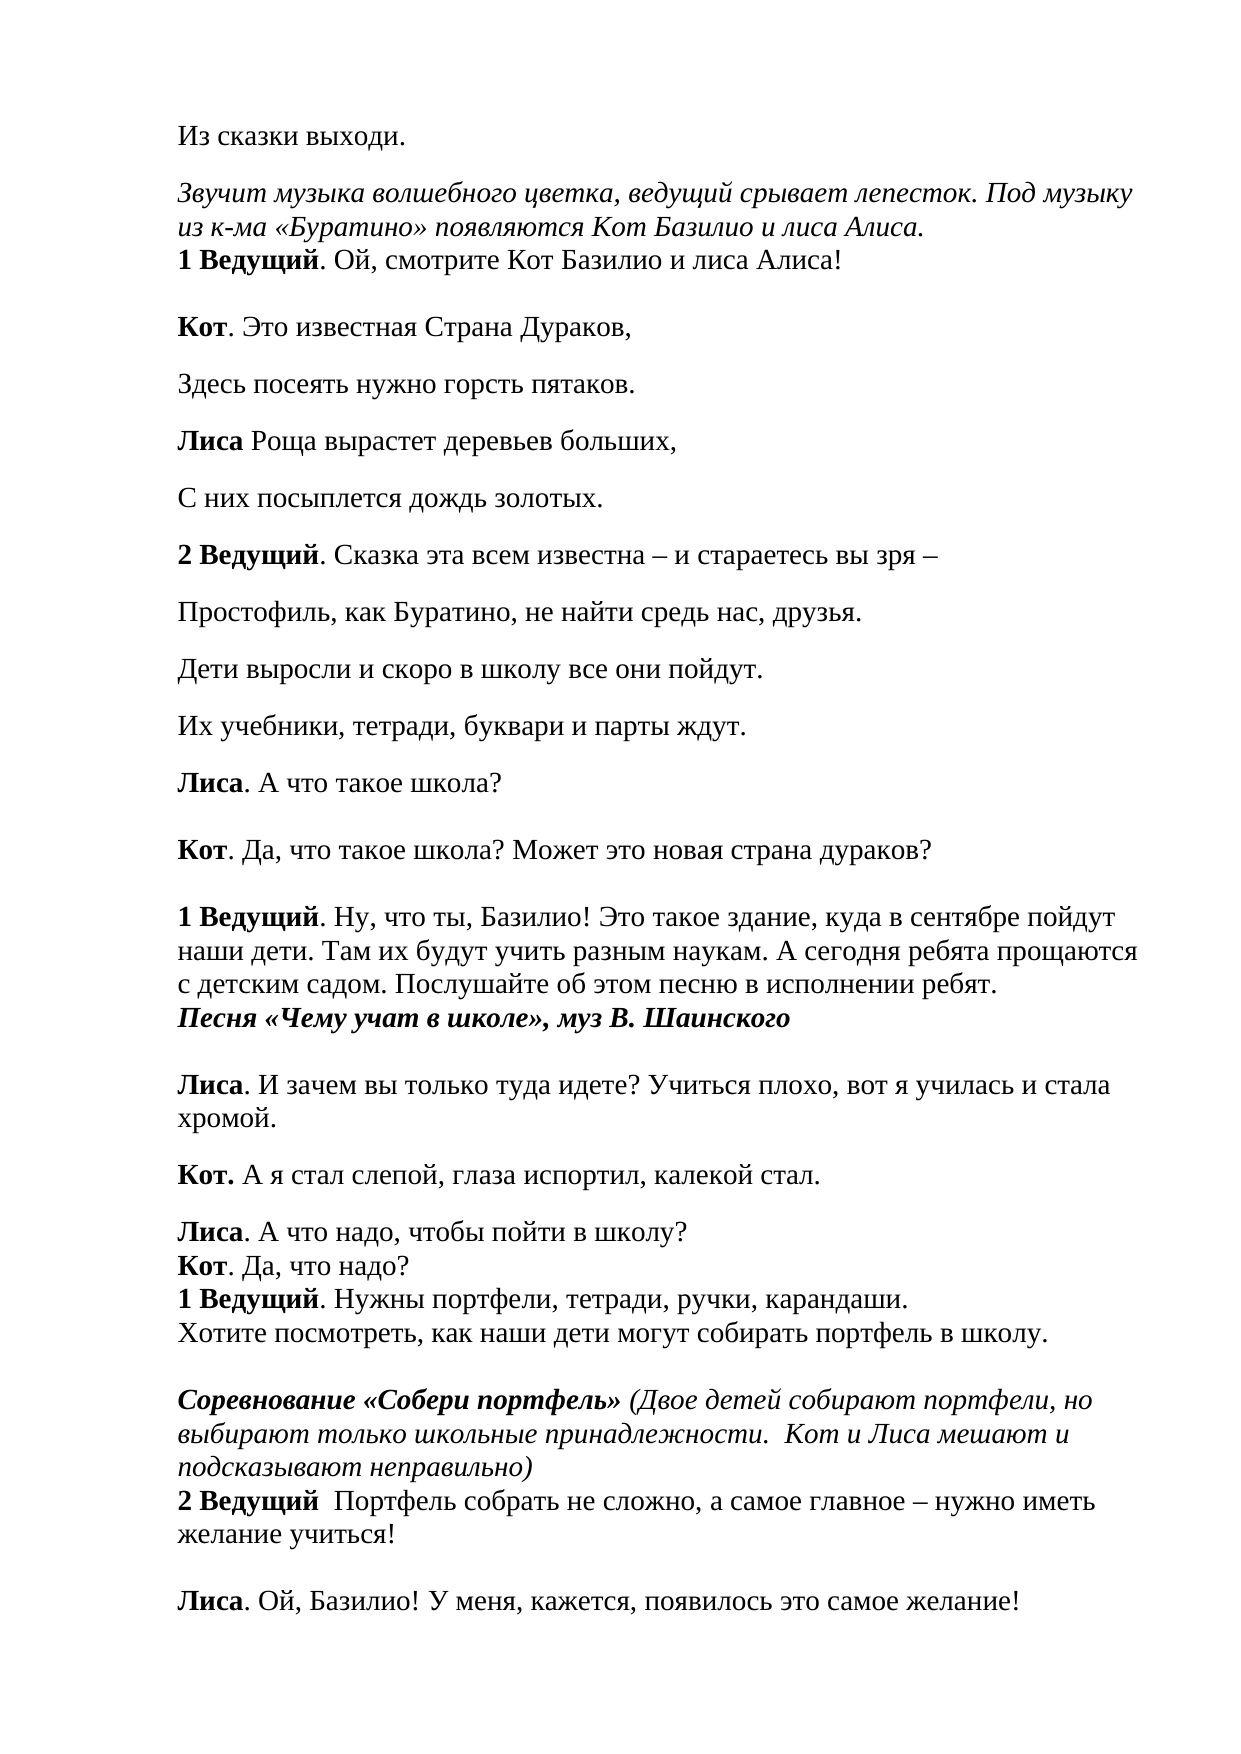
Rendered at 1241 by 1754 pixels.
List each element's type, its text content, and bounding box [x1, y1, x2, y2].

text 1 Ведущий. Ой, смотрите Кот Базилио и лиса Алиса! [177, 242, 1152, 276]
text Кот. А я стал слепой, глаза испортил, калекой стал. [177, 1157, 1152, 1191]
text Здесь посеять нужно горсть пятаков. [177, 366, 1152, 400]
text Лиса Роща вырастет деревьев больших, [177, 423, 1152, 457]
text Лиса. Ой, Базилио! У меня, кажется, появилось это самое желание! [177, 1583, 1152, 1617]
text Из сказки выходи. [177, 118, 1152, 152]
text Лиса. А что надо, чтобы пойти в школу? [177, 1214, 1152, 1248]
text Песня «Чему учат в школе», муз В. Шаинского [177, 1000, 1152, 1033]
text Лиса. И зачем вы только туда идете? Учиться плохо, вот я училась и стала хромой. [177, 1067, 1152, 1134]
text 2 Ведущий. Сказка эта всем известна – и стараетесь вы зря – [177, 537, 1152, 571]
text Кот. Да, что такое школа? Может это новая страна дураков? [177, 832, 1152, 866]
text 2 Ведущий Портфель собрать не сложно, а самое главное – нужно иметь желание учиться! [177, 1483, 1152, 1550]
text Кот. Да, что надо? [177, 1248, 1152, 1282]
text Лиса. А что такое школа? [177, 765, 1152, 799]
text Хотите посмотреть, как наши дети могут собирать портфель в школу. [177, 1315, 1152, 1349]
text 1 Ведущий. Нужны портфели, тетради, ручки, карандаши. [177, 1282, 1152, 1315]
text 1 Ведущий. Ну, что ты, Базилио! Это такое здание, куда в сентябре пойдут наши дети. Там их будут учить разным наукам. А сегодня ребята прощаются с детским садом. Послушайте об этом песню в исполнении ребят. [177, 899, 1152, 1000]
text Их учебники, тетради, буквари и парты ждут. [177, 708, 1152, 742]
text С них посыплется дождь золотых. [177, 480, 1152, 514]
text Кот. Это известная Страна Дураков, [177, 309, 1152, 343]
text Простофиль, как Буратино, не найти средь нас, друзья. [177, 594, 1152, 628]
text Дети выросли и скоро в школу все они пойдут. [177, 651, 1152, 685]
text Звучит музыка волшебного цветка, ведущий срывает лепесток. Под музыку из к-ма «Буратино» появляются Кот Базилио и лиса Алиса. [177, 175, 1152, 242]
text Соревнование «Собери портфель» (Двое детей собирают портфели, но выбирают только школьные принадлежности. Кот и Лиса мешают и подсказывают неправильно) [177, 1382, 1152, 1483]
